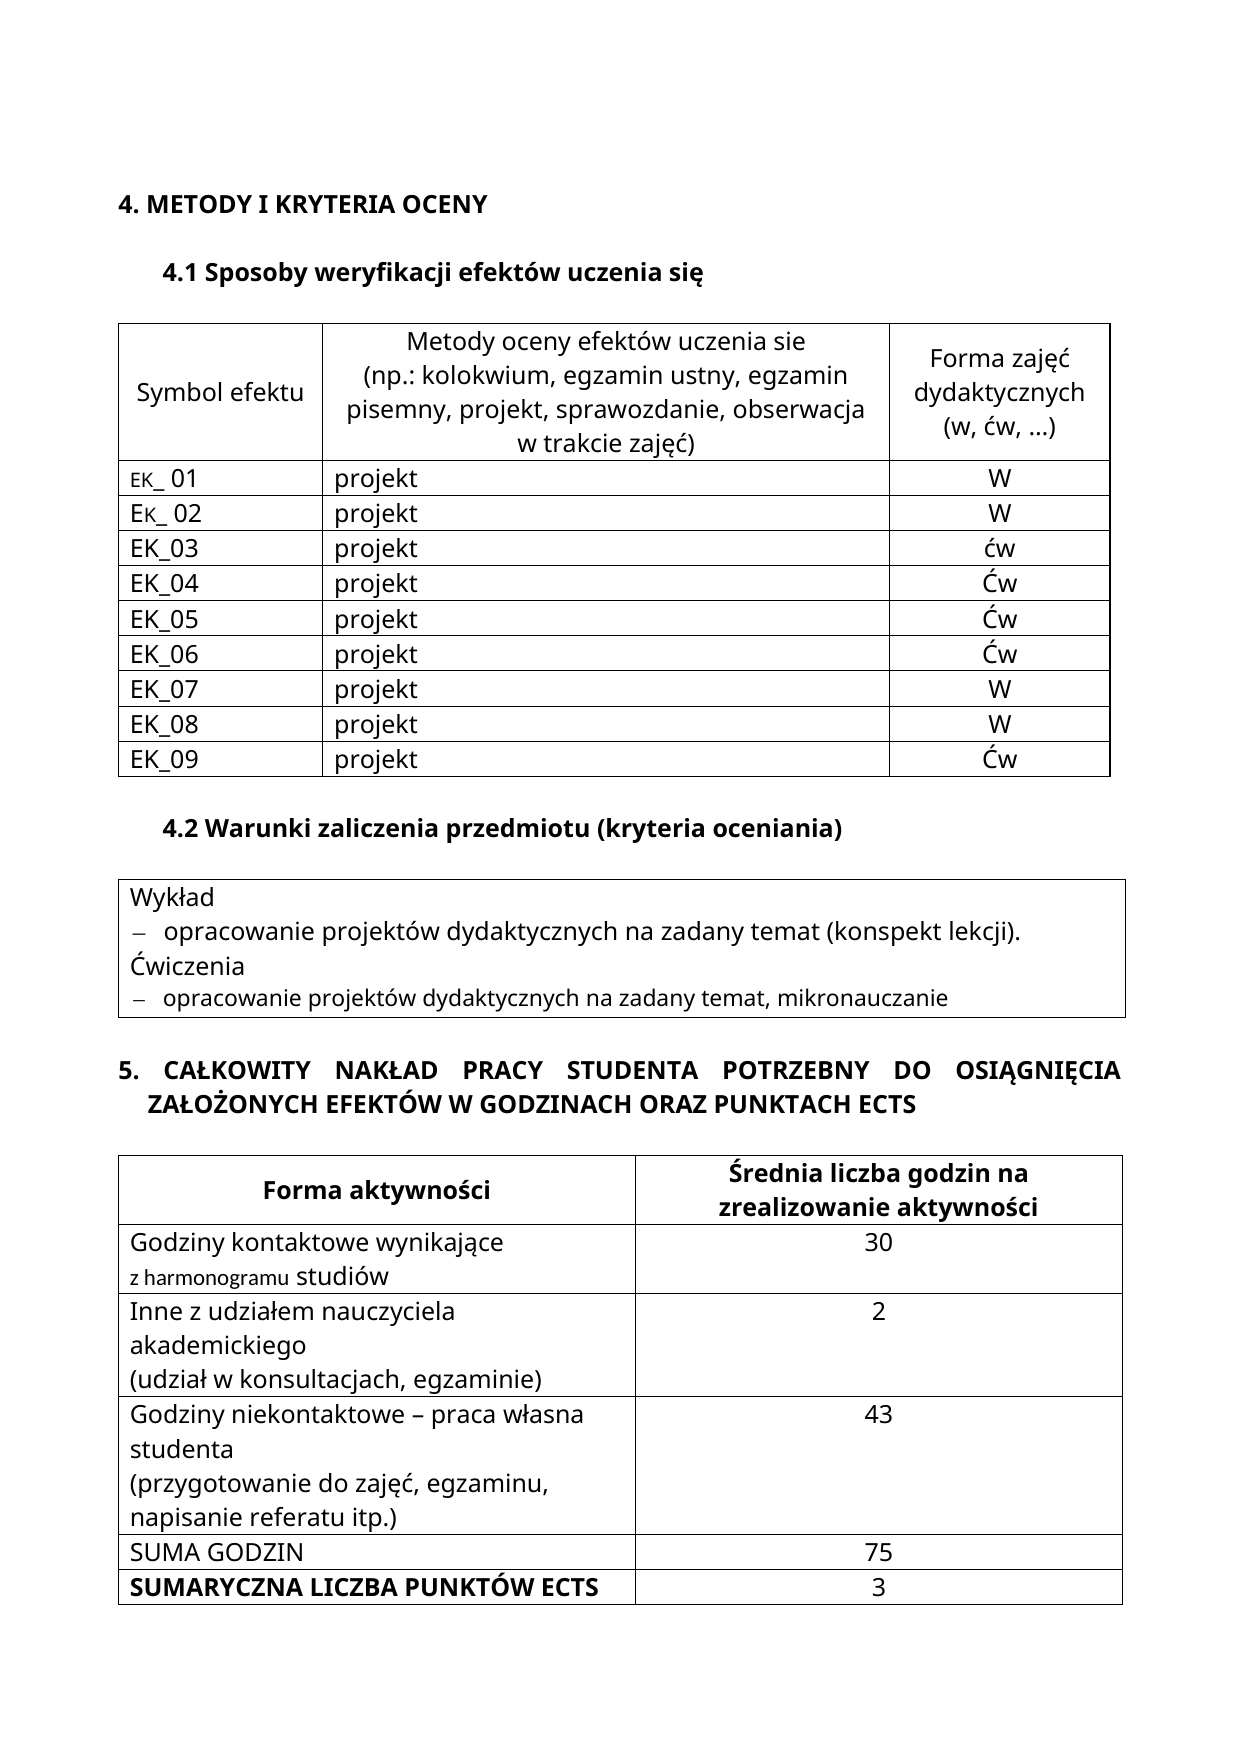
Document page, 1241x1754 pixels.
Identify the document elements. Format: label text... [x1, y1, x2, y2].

table_header Symbol efektu [119, 324, 322, 460]
table_header Metody oceny efektów uczenia sie (np.: kolokwium, egzamin ustny, egzamin pisemny, projekt, sprawozdanie, obserwacja w trakcie zajęć) [323, 324, 889, 460]
table_cell Godziny niekontaktowe – praca własna studenta (przygotowanie do zajęć, egzaminu, napisanie referatu itp.) [119, 1397, 635, 1533]
table_cell projekt [323, 636, 889, 670]
table_cell projekt [323, 496, 889, 530]
table_cell projekt [323, 742, 889, 776]
table_cell Ćw [890, 742, 1109, 776]
table_cell EK_06 [119, 636, 322, 670]
table_cell EK_07 [119, 671, 322, 706]
table_cell EK_09 [119, 742, 322, 776]
table_cell W [890, 496, 1109, 530]
table_cell projekt [323, 707, 889, 741]
table_cell 2 [636, 1294, 1122, 1396]
table_cell Ćw [890, 566, 1109, 600]
table_cell EK_03 [119, 531, 322, 565]
table_cell W [890, 671, 1109, 706]
table_cell EK_08 [119, 707, 322, 741]
table_cell Godziny kontaktowe wynikające z harmonogramu studiów [119, 1225, 635, 1293]
table_cell ek_ 01 [119, 461, 322, 495]
table_cell SUMARYCZNA LICZBA PUNKTÓW ECTS [119, 1570, 635, 1604]
table_cell 30 [636, 1225, 1122, 1293]
table_header Średnia liczba godzin na zrealizowanie aktywności [636, 1156, 1122, 1224]
table_cell projekt [323, 461, 889, 495]
table_cell projekt [323, 531, 889, 565]
table_cell projekt [323, 601, 889, 635]
table_header Forma aktywności [119, 1156, 635, 1224]
table_cell 43 [636, 1397, 1122, 1533]
table_cell EK_04 [119, 566, 322, 600]
table_cell W [890, 461, 1109, 495]
table_cell W [890, 707, 1109, 741]
table_cell projekt [323, 671, 889, 706]
text 4.1 Sposoby weryfikacji efektów uczenia się [162, 254, 1122, 288]
table_cell EK_05 [119, 601, 322, 635]
table_cell SUMA GODZIN [119, 1535, 635, 1568]
table_cell Inne z udziałem nauczyciela akademickiego (udział w konsultacjach, egzaminie) [119, 1294, 635, 1396]
text 4. METODY I KRYTERIA OCENY [118, 186, 1122, 220]
table_cell Ek_ 02 [119, 496, 322, 530]
table_header Forma zajęć dydaktycznych (w, ćw, …) [890, 324, 1109, 460]
table_cell projekt [323, 566, 889, 600]
table_cell 3 [636, 1570, 1122, 1604]
text 5. CAŁKOWITY NAKŁAD PRACY STUDENTA POTRZEBNY DO OSIĄGNIĘCIA ZAŁOŻONYCH EFEKTÓW W GODZINACH ORAZ PUNKTACH ECTS [118, 1052, 1122, 1121]
table_cell ćw [890, 531, 1109, 565]
text 4.2 Warunki zaliczenia przedmiotu (kryteria oceniania) [162, 811, 1122, 845]
table_cell Ćw [890, 636, 1109, 670]
table_cell Ćw [890, 601, 1109, 635]
table_cell 75 [636, 1535, 1122, 1568]
table_header Wykład opracowanie projektów dydaktycznych na zadany temat (konspekt lekcji). Ćwiczenia opracowanie projektów dydaktycznych na zadany temat, mikronauczanie [119, 880, 1125, 1017]
